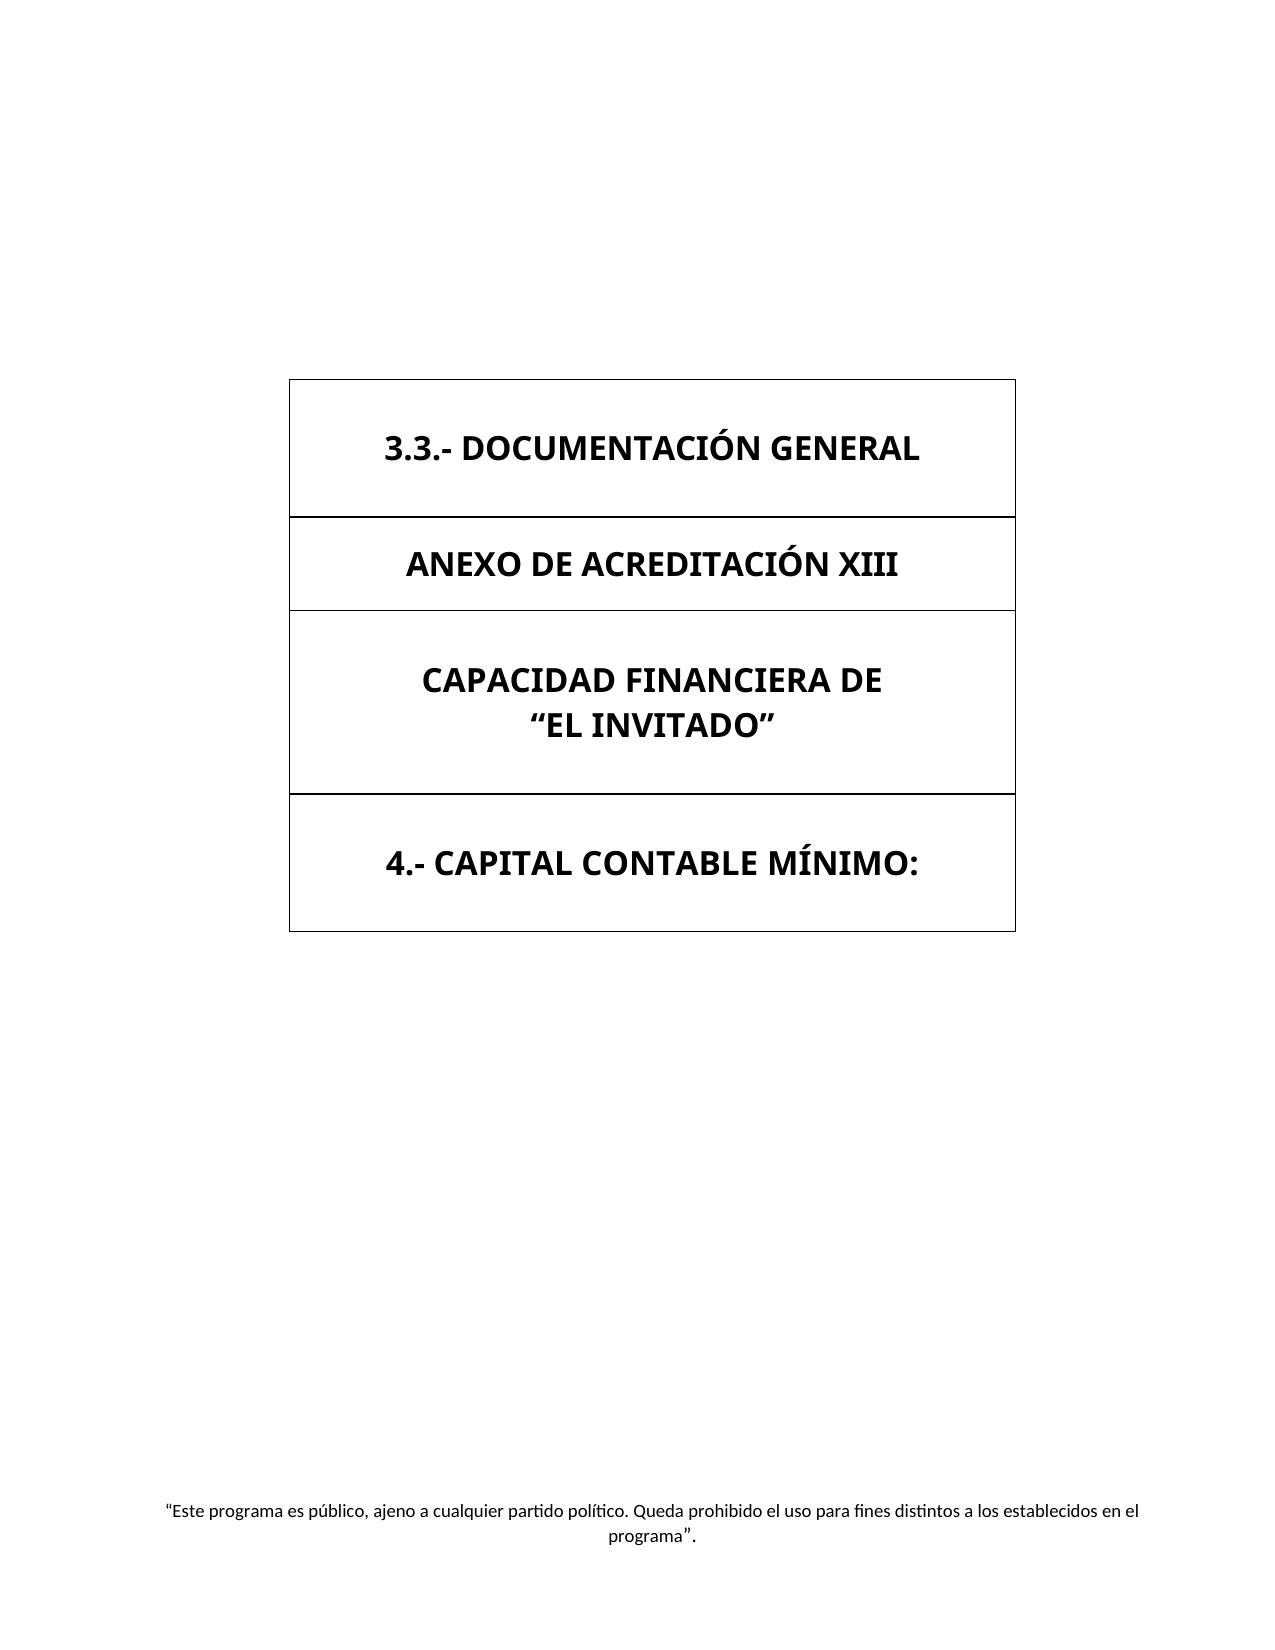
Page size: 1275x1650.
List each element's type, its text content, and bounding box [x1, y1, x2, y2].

table_cell 4.- CAPITAL CONTABLE MÍNIMO: [290, 795, 1015, 931]
table_header 3.3.- DOCUMENTACIÓN GENERAL [290, 380, 1015, 516]
table_cell CAPACIDAD FINANCIERA DE “EL INVITADO” [290, 611, 1015, 793]
table_cell ANEXO DE ACREDITACIÓN XIII [290, 518, 1015, 610]
